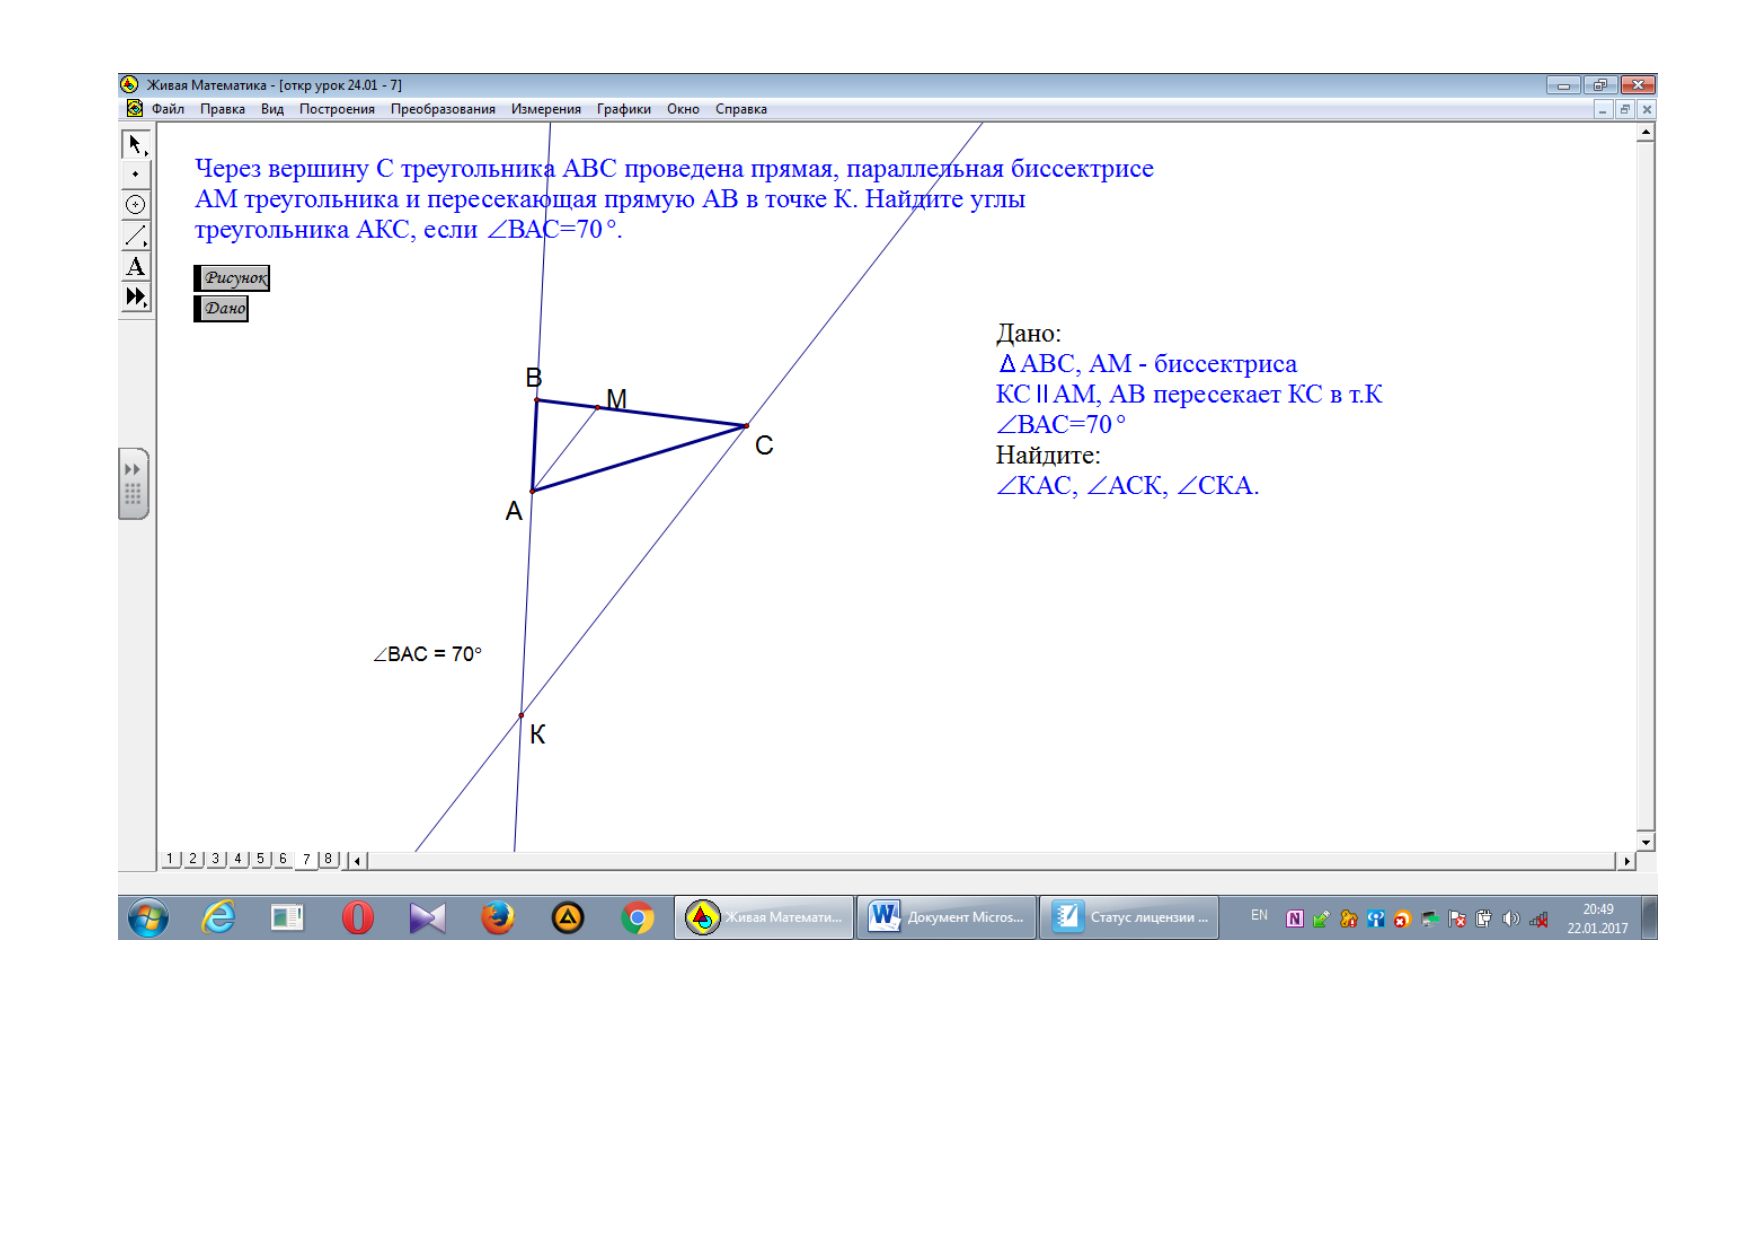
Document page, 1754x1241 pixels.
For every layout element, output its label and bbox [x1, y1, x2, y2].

picture [118, 73, 1658, 940]
